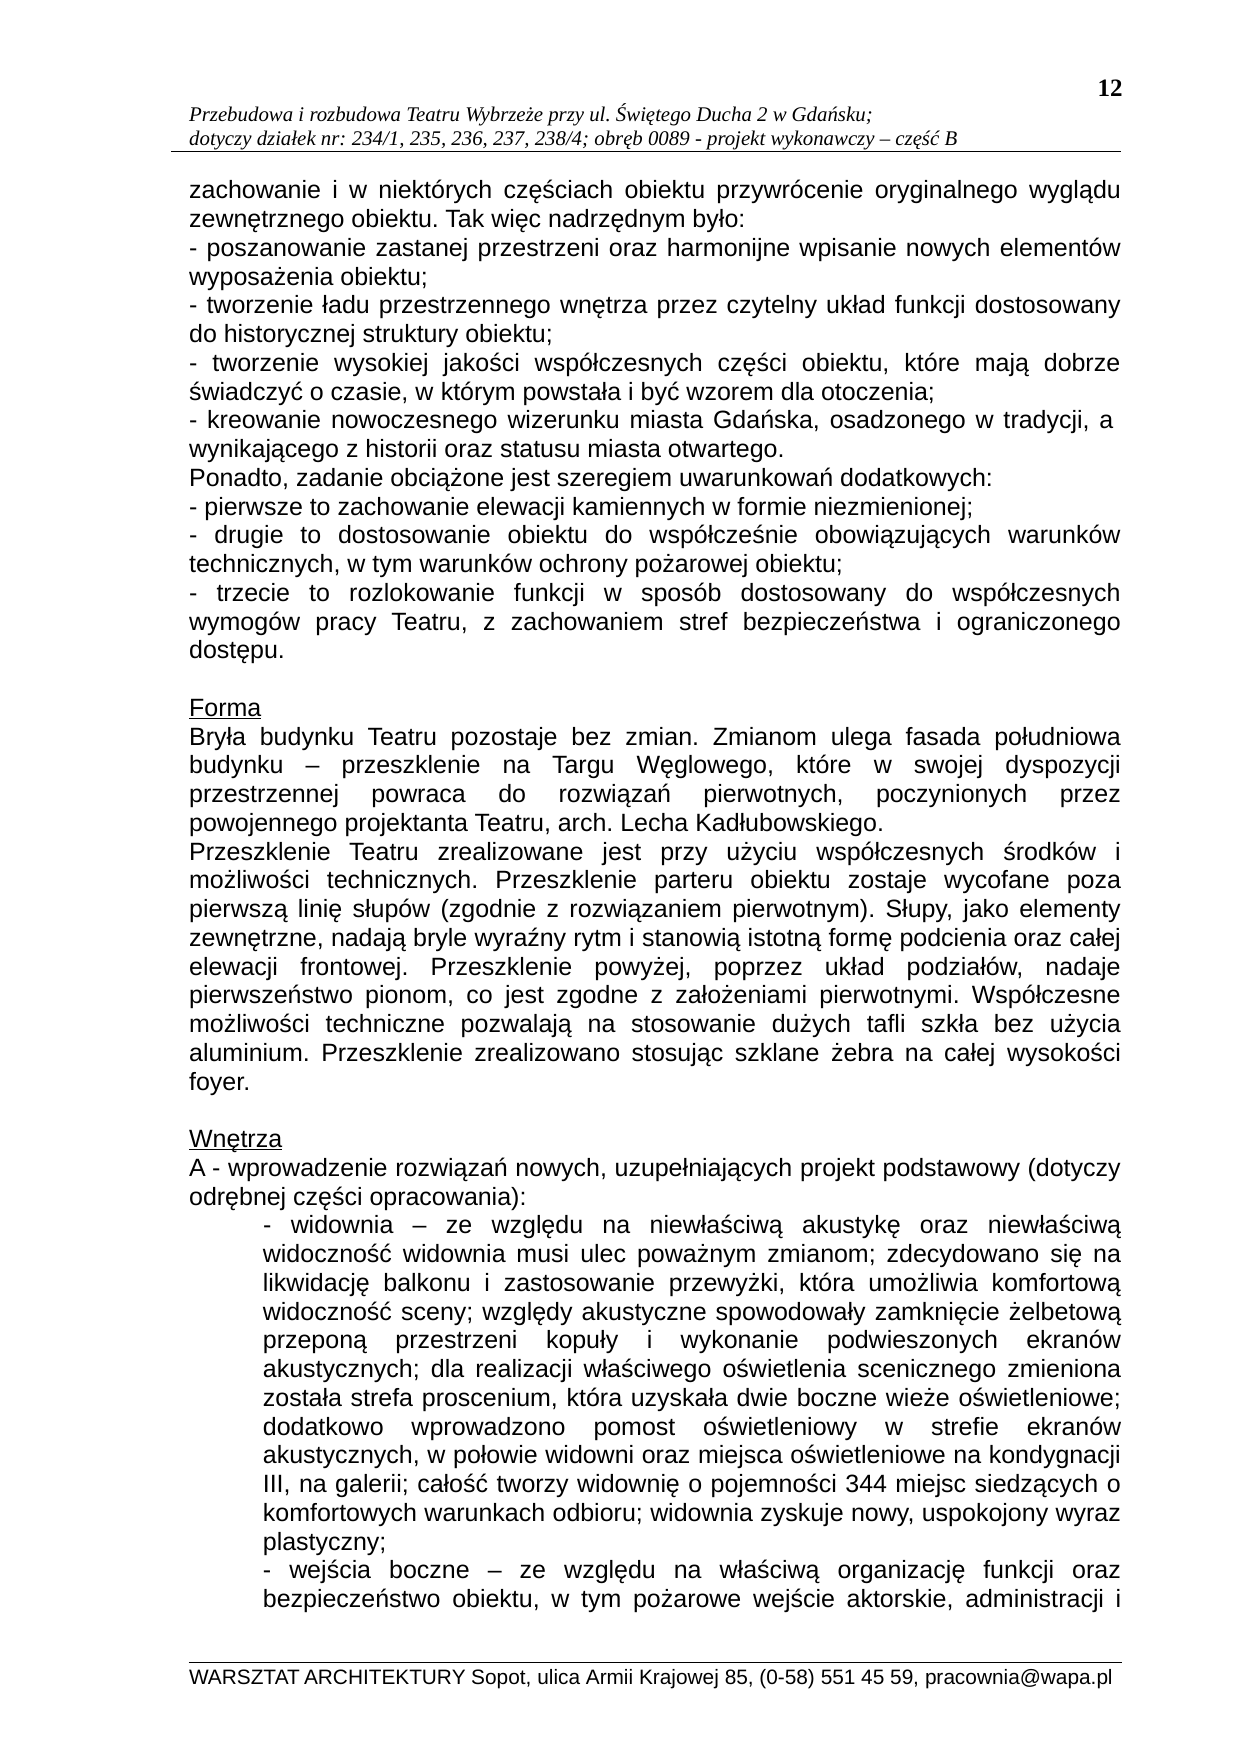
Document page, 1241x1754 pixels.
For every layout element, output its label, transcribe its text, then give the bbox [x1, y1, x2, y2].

text - tworzenie ładu przestrzennego wnętrza przez czytelny układ funkcji dostosowany do historycznej struktury obiektu; [189, 291, 1122, 348]
text Wnętrza [189, 1124, 1122, 1153]
text - trzecie to rozlokowanie funkcji w sposób dostosowany do współczesnych wymogów pracy Teatru, z zachowaniem stref bezpieczeństwa i ograniczonego dostępu. [189, 578, 1122, 664]
text - drugie to dostosowanie obiektu do współcześnie obowiązujących warunków technicznych, w tym warunków ochrony pożarowej obiektu; [189, 521, 1122, 578]
text - pierwsze to zachowanie elewacji kamiennych w formie niezmienionej; [189, 492, 1122, 521]
text Bryła budynku Teatru pozostaje bez zmian. Zmianom ulega fasada południowa budynku – przeszklenie na Targu Węglowego, które w swojej dyspozycji przestrzennej powraca do rozwiązań pierwotnych, poczynionych przez powojennego projektanta Teatru, arch. Lecha Kadłubowskiego. [189, 722, 1122, 837]
text - kreowanie nowoczesnego wizerunku miasta Gdańska, osadzonego w tradycji, a wynikającego z historii oraz statusu miasta otwartego. [189, 406, 1122, 463]
text - widownia – ze względu na niewłaściwą akustykę oraz niewłaściwą widoczność widownia musi ulec poważnym zmianom; zdecydowano się na likwidację balkonu i zastosowanie przewyżki, która umożliwia komfortową widoczność sceny; względy akustyczne spowodowały zamknięcie żelbetową przeponą przestrzeni kopuły i wykonanie podwieszonych ekranów akustycznych; dla realizacji właściwego oświetlenia scenicznego zmieniona została strefa proscenium, która uzyskała dwie boczne wieże oświetleniowe; dodatkowo wprowadzono pomost oświetleniowy w strefie ekranów akustycznych, w połowie widowni oraz miejsca oświetleniowe na kondygnacji III, na galerii; całość tworzy widownię o pojemności 344 miejsc siedzących o komfortowych warunkach odbioru; widownia zyskuje nowy, uspokojony wyraz plastyczny; [263, 1211, 1122, 1556]
text Ponadto, zadanie obciążone jest szeregiem uwarunkowań dodatkowych: [189, 463, 1122, 492]
text Przeszklenie Teatru zrealizowane jest przy użyciu współczesnych środków i możliwości technicznych. Przeszklenie parteru obiektu zostaje wycofane poza pierwszą linię słupów (zgodnie z rozwiązaniem pierwotnym). Słupy, jako elementy zewnętrzne, nadają bryle wyraźny rytm i stanowią istotną formę podcienia oraz całej elewacji frontowej. Przeszklenie powyżej, poprzez układ podziałów, nadaje pierwszeństwo pionom, co jest zgodne z założeniami pierwotnymi. Współczesne możliwości techniczne pozwalają na stosowanie dużych tafli szkła bez użycia aluminium. Przeszklenie zrealizowano stosując szklane żebra na całej wysokości foyer. [189, 837, 1122, 1096]
text Forma [189, 693, 1122, 722]
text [263, 1556, 1122, 1613]
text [189, 176, 1122, 233]
text A - wprowadzenie rozwiązań nowych, uzupełniających projekt podstawowy (dotyczy odrębnej części opracowania): [189, 1153, 1122, 1211]
text - poszanowanie zastanej przestrzeni oraz harmonijne wpisanie nowych elementów wyposażenia obiektu; [189, 233, 1122, 291]
text - tworzenie wysokiej jakości współczesnych części obiektu, które mają dobrze świadczyć o czasie, w którym powstała i być wzorem dla otoczenia; [189, 348, 1122, 406]
